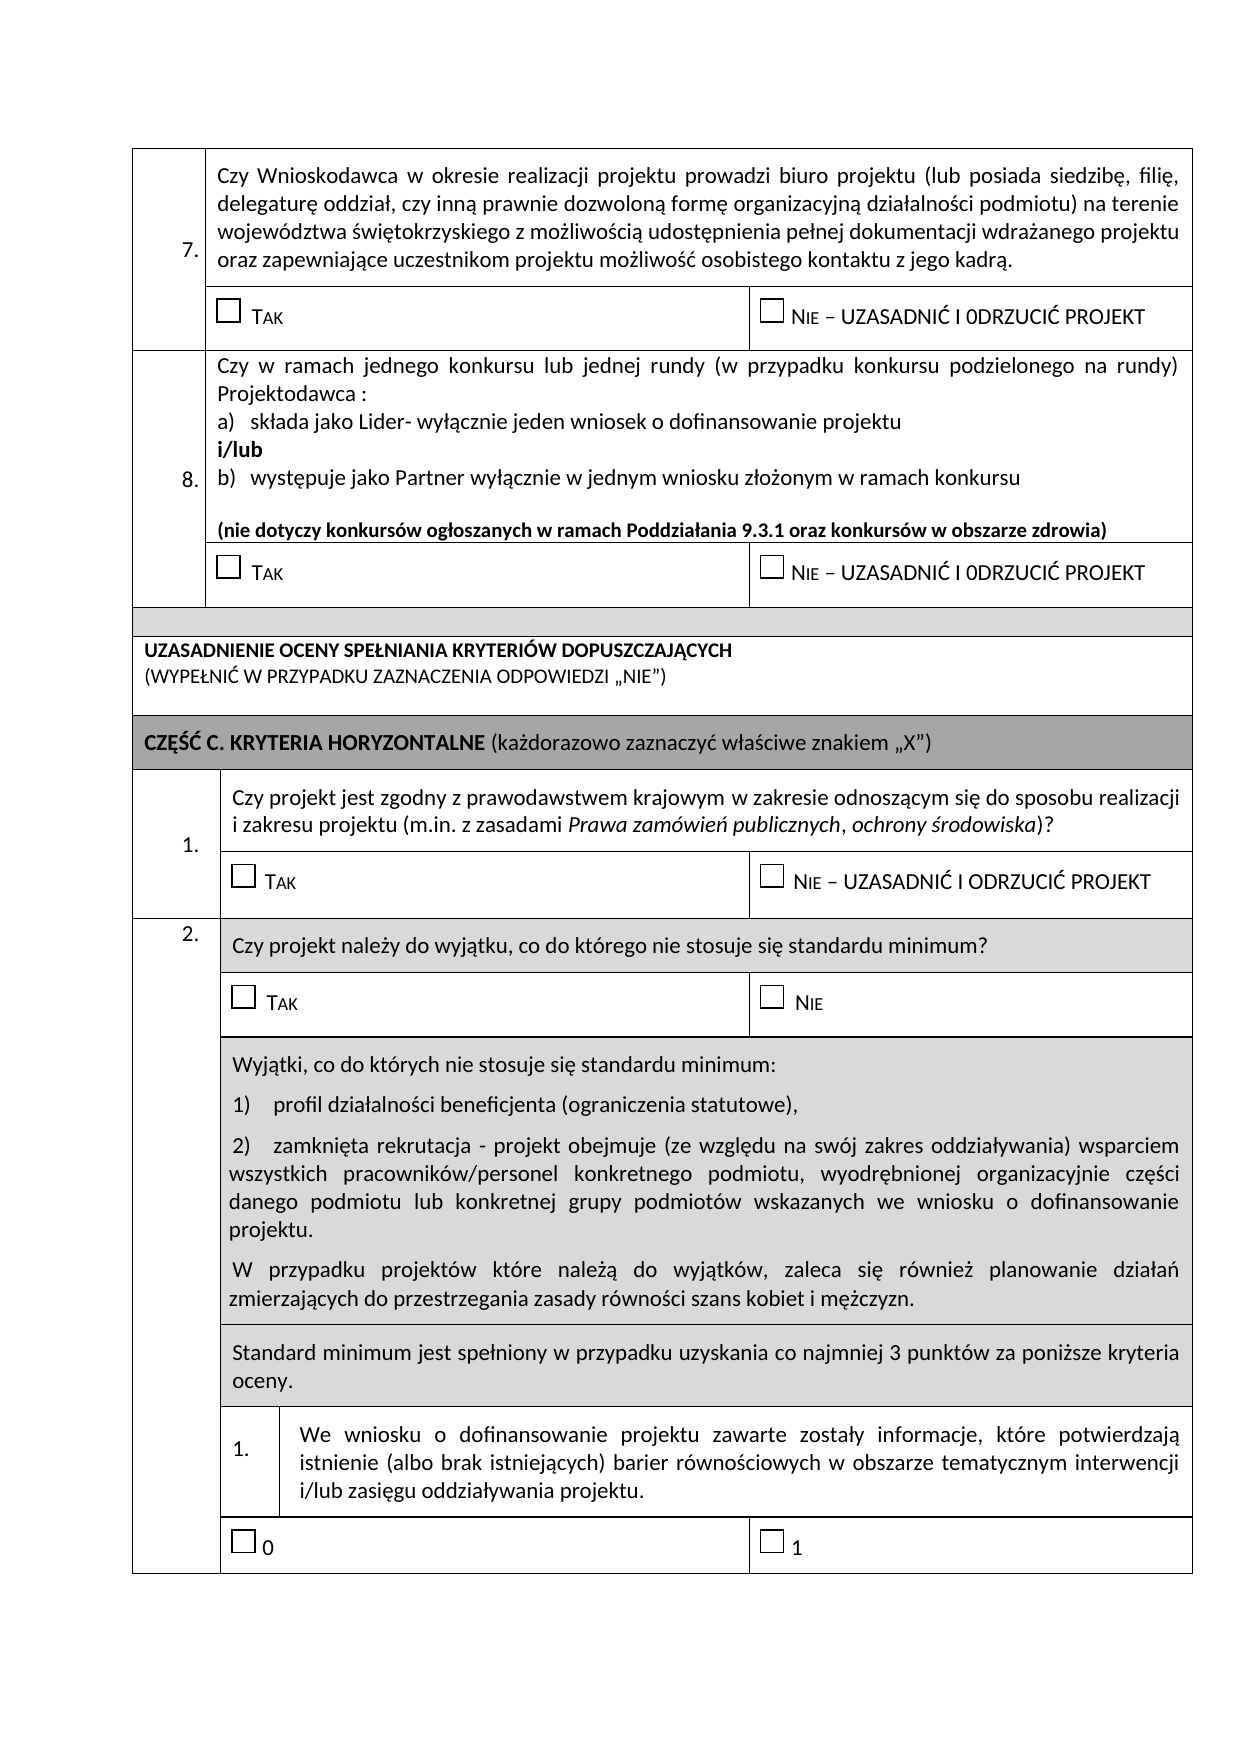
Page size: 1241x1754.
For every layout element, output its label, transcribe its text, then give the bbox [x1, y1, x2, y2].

table_cell Standard minimum jest spełniony w przypadku uzyskania co najmniej 3 punktów za poniższe kryteria oceny. [221, 1325, 1192, 1406]
table_cell Tak [206, 543, 749, 607]
table_cell Tak [221, 852, 749, 918]
table_cell Nie – UZASADNIĆ I ODRZUCIĆ PROJEKT [750, 852, 1192, 918]
table_cell [133, 919, 220, 1573]
table_cell [133, 149, 205, 350]
table_cell CZĘŚĆ C. KRYTERIA HORYZONTALNE (każdorazowo zaznaczyć właściwe znakiem „X”) [133, 716, 1192, 769]
table_cell We wniosku o dofinansowanie projektu zawarte zostały informacje, które potwierdzają istnienie (albo brak istniejących) barier równościowych w obszarze tematycznym interwencji i/lub zasięgu oddziaływania projektu. [280, 1407, 1192, 1516]
table_cell Tak [206, 287, 749, 350]
table_cell UZASADNIENIE OCENY SPEŁNIANIA KRYTERIÓW DOPUSZCZAJĄCYCH (WYPEŁNIĆ W PRZYPADKU ZAZNACZENIA ODPOWIEDZI „NIE”) [133, 637, 1192, 715]
table_cell [133, 351, 205, 607]
table_cell [133, 608, 1192, 636]
table_cell 1 [750, 1518, 1192, 1573]
table_cell Czy projekt należy do wyjątku, co do którego nie stosuje się standardu minimum? [221, 919, 1192, 972]
table_cell Wyjątki, co do których nie stosuje się standardu minimum: profil działalności beneficjenta (ograniczenia statutowe), zamknięta rekrutacja - projekt obejmuje (ze względu na swój zakres oddziaływania) wsparciem wszystkich pracowników/personel konkretnego podmiotu, wyodrębnionej organizacyjnie części danego podmiotu lub konkretnej grupy podmiotów wskazanych we wniosku o dofinansowanie projektu. W przypadku projektów które należą do wyjątków, zaleca się również planowanie działań zmierzających do przestrzegania zasady równości szans kobiet i mężczyzn. [221, 1038, 1192, 1324]
table_cell [133, 770, 220, 918]
table_cell Nie [750, 973, 1192, 1036]
table_cell Nie – UZASADNIĆ I 0DRZUCIĆ PROJEKT [750, 543, 1192, 607]
table_cell 0 [221, 1518, 749, 1573]
table_cell Czy projekt jest zgodny z prawodawstwem krajowym w zakresie odnoszącym się do sposobu realizacji i zakresu projektu (m.in. z zasadami Prawa zamówień publicznych, ochrony środowiska)? [221, 770, 1192, 851]
table_cell Nie – UZASADNIĆ I 0DRZUCIĆ PROJEKT [750, 287, 1192, 350]
table_cell Czy Wnioskodawca w okresie realizacji projektu prowadzi biuro projektu (lub posiada siedzibę, filię, delegaturę oddział, czy inną prawnie dozwoloną formę organizacyjną działalności podmiotu) na terenie województwa świętokrzyskiego z możliwością udostępnienia pełnej dokumentacji wdrażanego projektu oraz zapewniające uczestnikom projektu możliwość osobistego kontaktu z jego kadrą. [206, 149, 1192, 286]
table_cell Czy w ramach jednego konkursu lub jednej rundy (w przypadku konkursu podzielonego na rundy) Projektodawca : a) składa jako Lider- wyłącznie jeden wniosek o dofinansowanie projektu i/lub b) występuje jako Partner wyłącznie w jednym wniosku złożonym w ramach konkursu (nie dotyczy konkursów ogłoszanych w ramach Poddziałania 9.3.1 oraz konkursów w obszarze zdrowia) [206, 351, 1192, 542]
table_cell Tak [221, 973, 749, 1036]
table_cell [221, 1407, 279, 1516]
